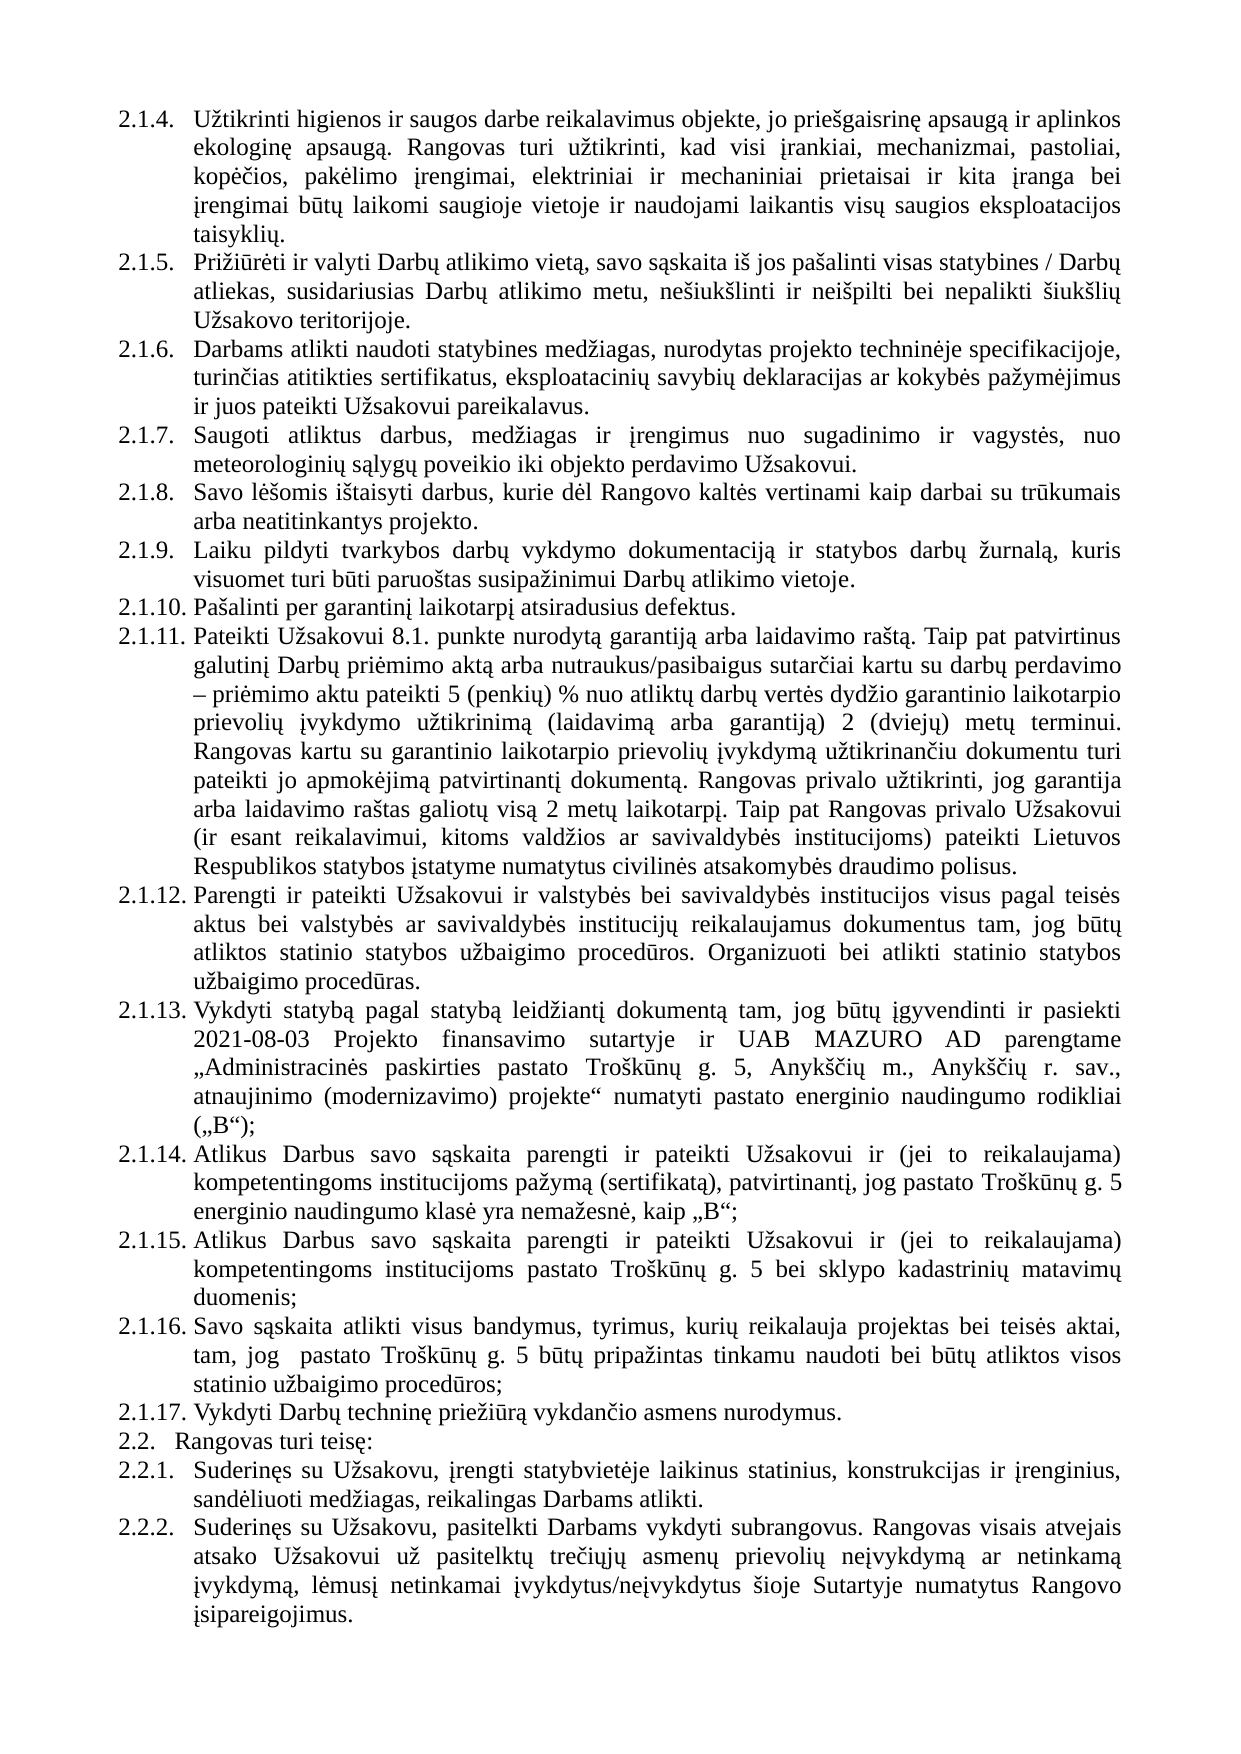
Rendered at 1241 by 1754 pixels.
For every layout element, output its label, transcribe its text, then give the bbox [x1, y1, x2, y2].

list Vykdyti Darbų techninę priežiūrą vykdančio asmens nurodymus. [118, 1397, 1122, 1426]
list Savo sąskaita atlikti visus bandymus, tyrimus, kurių reikalauja projektas bei teisės aktai, tam, jog pastato Troškūnų g. 5 būtų pripažintas tinkamu naudoti bei būtų atliktos visos statinio užbaigimo procedūros; [118, 1311, 1122, 1397]
list Pašalinti per garantinį laikotarpį atsiradusius defektus. [118, 592, 1122, 621]
list Atlikus Darbus savo sąskaita parengti ir pateikti Užsakovui ir (jei to reikalaujama) kompetentingoms institucijoms pažymą (sertifikatą), patvirtinantį, jog pastato Troškūnų g. 5 energinio naudingumo klasė yra nemažesnė, kaip „B“; [118, 1139, 1122, 1225]
list Parengti ir pateikti Užsakovui ir valstybės bei savivaldybės institucijos visus pagal teisės aktus bei valstybės ar savivaldybės institucijų reikalaujamus dokumentus tam, jog būtų atliktos statinio statybos užbaigimo procedūros. Organizuoti bei atlikti statinio statybos užbaigimo procedūras. [118, 880, 1122, 995]
list Suderinęs su Užsakovu, įrengti statybvietėje laikinus statinius, konstrukcijas ir įrenginius, sandėliuoti medžiagas, reikalingas Darbams atlikti. [118, 1455, 1122, 1512]
list Vykdyti statybą pagal statybą leidžiantį dokumentą tam, jog būtų įgyvendinti ir pasiekti 2021-08-03 Projekto finansavimo sutartyje ir UAB MAZURO AD parengtame „Administracinės paskirties pastato Troškūnų g. 5, Anykščių m., Anykščių r. sav., atnaujinimo (modernizavimo) projekte“ numatyti pastato energinio naudingumo rodikliai („B“); [118, 995, 1122, 1139]
list Pateikti Užsakovui 8.1. punkte nurodytą garantiją arba laidavimo raštą. Taip pat patvirtinus galutinį Darbų priėmimo aktą arba nutraukus/pasibaigus sutarčiai kartu su darbų perdavimo – priėmimo aktu pateikti 5 (penkių) % nuo atliktų darbų vertės dydžio garantinio laikotarpio prievolių įvykdymo užtikrinimą (laidavimą arba garantiją) 2 (dviejų) metų terminui. Rangovas kartu su garantinio laikotarpio prievolių įvykdymą užtikrinančiu dokumentu turi pateikti jo apmokėjimą patvirtinantį dokumentą. Rangovas privalo užtikrinti, jog garantija arba laidavimo raštas galiotų visą 2 metų laikotarpį. Taip pat Rangovas privalo Užsakovui (ir esant reikalavimui, kitoms valdžios ar savivaldybės institucijoms) pateikti Lietuvos Respublikos statybos įstatyme numatytus civilinės atsakomybės draudimo polisus. [118, 621, 1122, 880]
list Saugoti atliktus darbus, medžiagas ir įrengimus nuo sugadinimo ir vagystės, nuo meteorologinių sąlygų poveikio iki objekto perdavimo Užsakovui. [118, 420, 1122, 477]
list Prižiūrėti ir valyti Darbų atlikimo vietą, savo sąskaita iš jos pašalinti visas statybines / Darbų atliekas, susidariusias Darbų atlikimo metu, nešiukšlinti ir neišpilti bei nepalikti šiukšlių Užsakovo teritorijoje. [118, 247, 1122, 334]
list Užtikrinti higienos ir saugos darbe reikalavimus objekte, jo priešgaisrinę apsaugą ir aplinkos ekologinę apsaugą. Rangovas turi užtikrinti, kad visi įrankiai, mechanizmai, pastoliai, kopėčios, pakėlimo įrengimai, elektriniai ir mechaniniai prietaisai ir kita įranga bei įrengimai būtų laikomi saugioje vietoje ir naudojami laikantis visų saugios eksploatacijos taisyklių. [118, 104, 1122, 247]
list Darbams atlikti naudoti statybines medžiagas, nurodytas projekto techninėje specifikacijoje, turinčias atitikties sertifikatus, eksploatacinių savybių deklaracijas ar kokybės pažymėjimus ir juos pateikti Užsakovui pareikalavus. [118, 334, 1122, 420]
list Suderinęs su Užsakovu, pasitelkti Darbams vykdyti subrangovus. Rangovas visais atvejais atsako Užsakovui už pasitelktų trečiųjų asmenų prievolių neįvykdymą ar netinkamą įvykdymą, lėmusį netinkamai įvykdytus/neįvykdytus šioje Sutartyje numatytus Rangovo įsipareigojimus. [118, 1512, 1122, 1627]
list Savo lėšomis ištaisyti darbus, kurie dėl Rangovo kaltės vertinami kaip darbai su trūkumais arba neatitinkantys projekto. [118, 477, 1122, 535]
list Laiku pildyti tvarkybos darbų vykdymo dokumentaciją ir statybos darbų žurnalą, kuris visuomet turi būti paruoštas susipažinimui Darbų atlikimo vietoje. [118, 535, 1122, 592]
list Rangovas turi teisę: [118, 1426, 1122, 1455]
list Atlikus Darbus savo sąskaita parengti ir pateikti Užsakovui ir (jei to reikalaujama) kompetentingoms institucijoms pastato Troškūnų g. 5 bei sklypo kadastrinių matavimų duomenis; [118, 1225, 1122, 1311]
